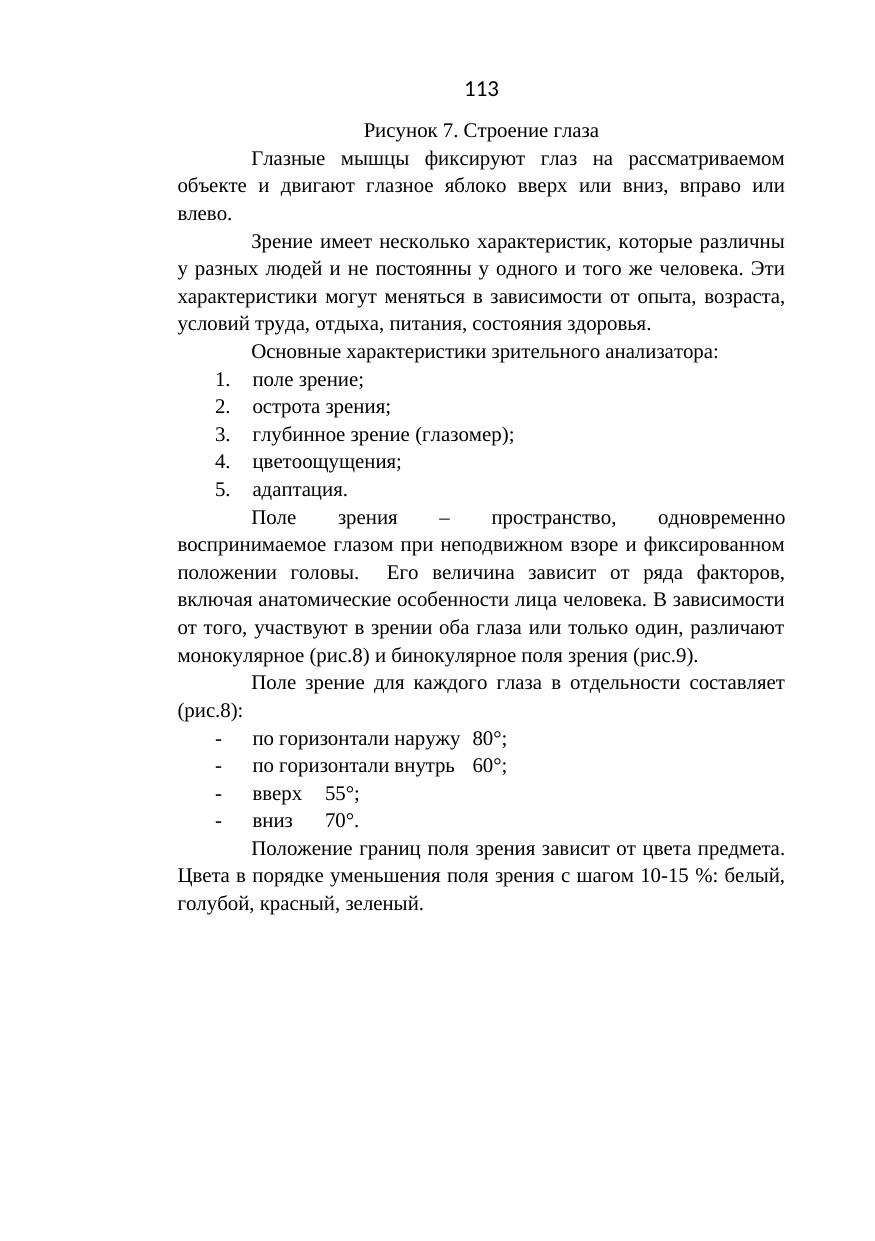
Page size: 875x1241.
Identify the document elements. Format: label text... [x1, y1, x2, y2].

list цветоощущения; [215, 449, 786, 473]
list острота зрения; [215, 394, 786, 418]
list глубинное зрение (глазомер); [215, 422, 786, 446]
list поле зрение; [215, 367, 786, 391]
text Положение границ поля зрения зависит от цвета предмета. Цвета в порядке уменьшения поля зрения с шагом 10-15 %: белый, голубой, красный, зеленый. [177, 836, 786, 915]
list адаптация. [215, 477, 786, 501]
text Поле зрение для каждого глаза в отдельности составляет (рис.8): [177, 670, 786, 722]
list вниз 70°. [215, 808, 786, 832]
text Зрение имеет несколько характеристик, которые различны у разных людей и не постоянны у одного и того же человека. Эти характеристики могут меняться в зависимости от опыта, возраста, условий труда, отдыха, питания, состояния здоровья. [177, 228, 786, 335]
list по горизонтали наружу 80°; [215, 725, 786, 749]
text Поле зрения – пространство, одновременно воспринимаемое глазом при неподвижном взоре и фиксированном положении головы. Его величина зависит от ряда факторов, включая анатомические особенности лица человека. В зависимости от того, участвуют в зрении оба глаза или только один, различают монокулярное (рис.8) и бинокулярное поля зрения (рис.9). [177, 504, 786, 667]
list вверх 55°; [215, 781, 786, 805]
text Основные характеристики зрительного анализатора: [177, 339, 786, 363]
text Рисунок 7. Строение глаза [177, 118, 786, 142]
text Глазные мышцы фиксируют глаз на рассматриваемом объекте и двигают глазное яблоко вверх или вниз, вправо или влево. [177, 146, 786, 225]
list по горизонтали внутрь 60°; [215, 753, 786, 777]
